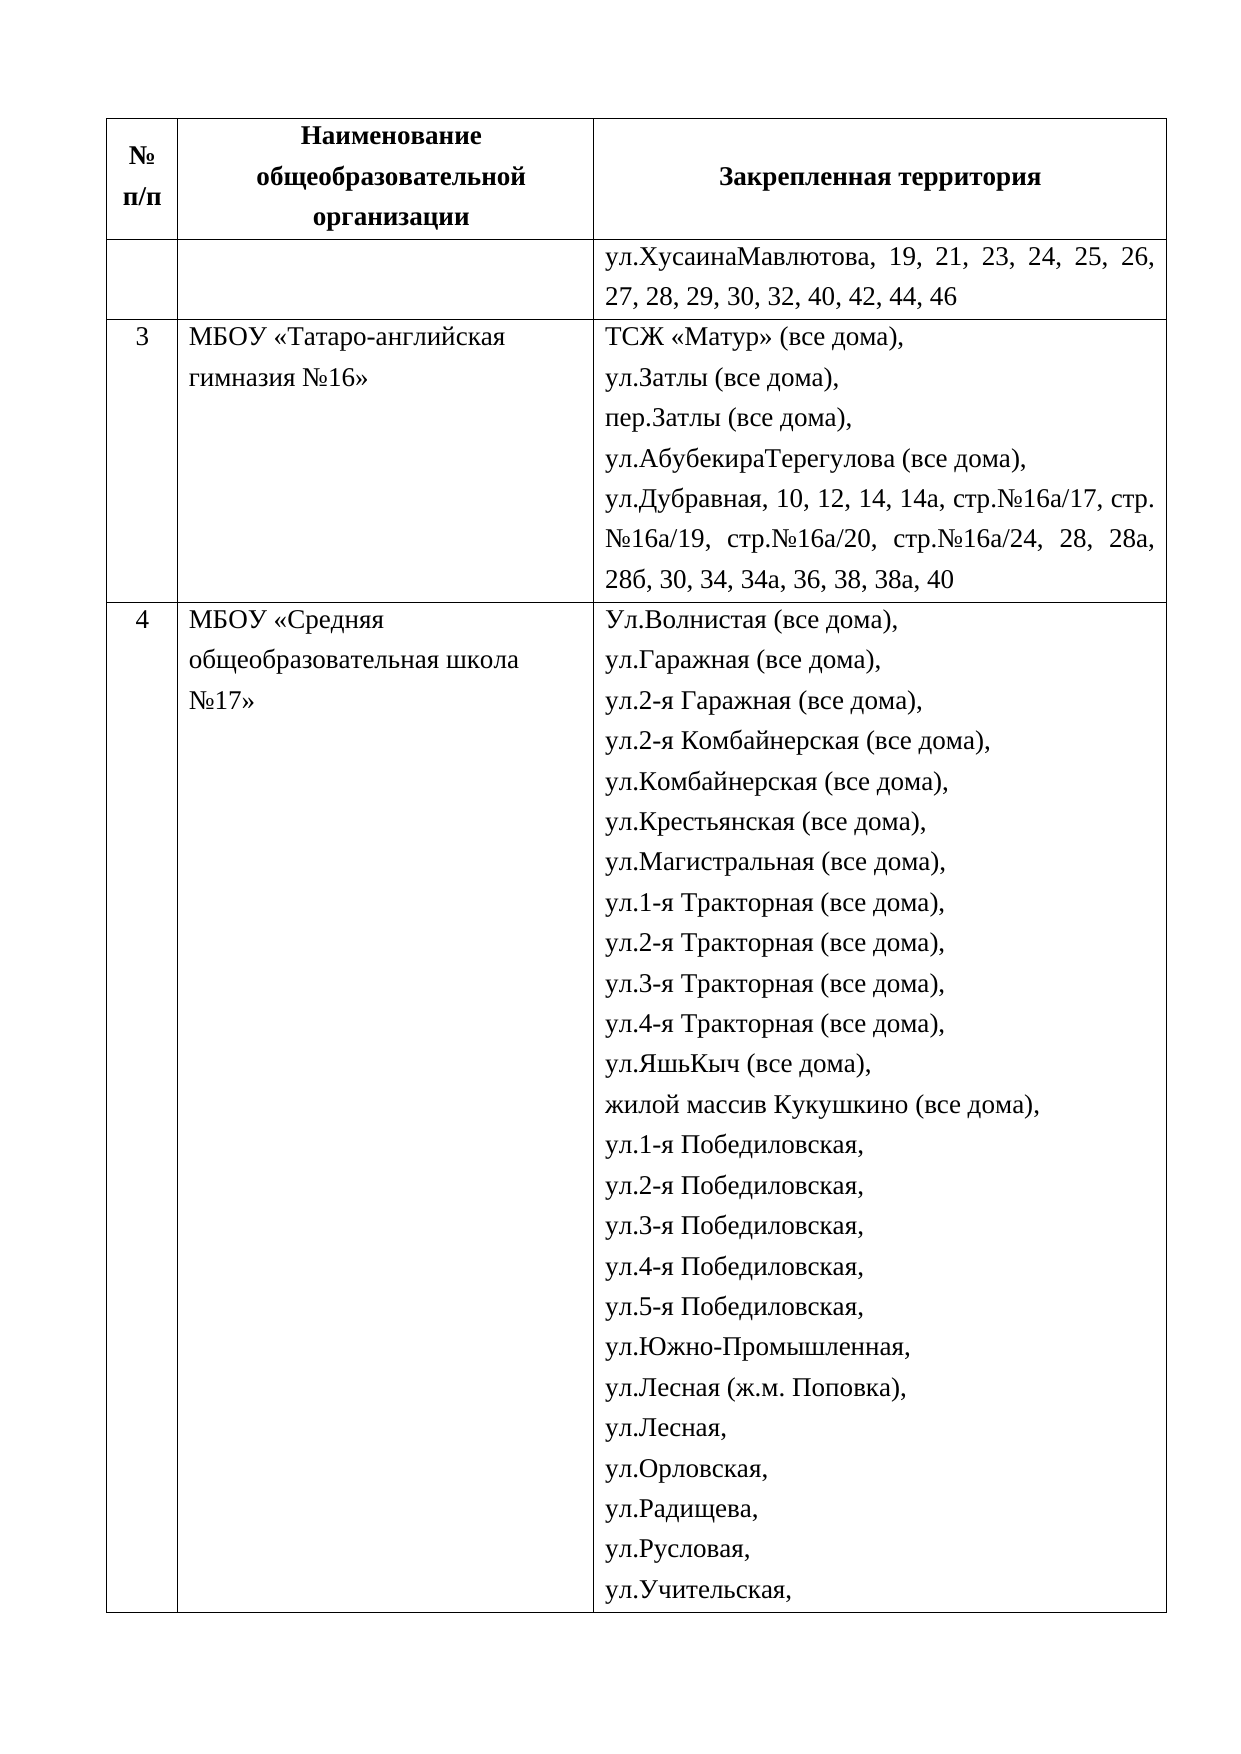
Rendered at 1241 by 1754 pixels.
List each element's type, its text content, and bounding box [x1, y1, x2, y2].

table_cell 3 [107, 320, 177, 602]
table_cell 2 [107, 240, 177, 319]
table_header Наименование общеобразовательной организации [178, 119, 593, 239]
table_cell МБОУ «Татаро-английская гимназия №16» [178, 320, 593, 602]
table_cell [178, 240, 593, 319]
table_header № п/п [107, 119, 177, 239]
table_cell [594, 240, 1166, 319]
table_header Закрепленная территория [594, 119, 1166, 239]
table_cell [594, 603, 1166, 1612]
table_cell 4 [107, 603, 177, 1612]
table_cell ТСЖ «Матур» (все дома), ул.Затлы (все дома), пер.Затлы (все дома), ул.АбубекираТерегулова (все дома), ул.Дубравная, 10, 12, 14, 14а, стр.№16а/17, стр.№16а/19, стр.№16а/20, стр.№16а/24, 28, 28а, 28б, 30, 34, 34а, 36, 38, 38а, 40 [594, 320, 1166, 602]
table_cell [178, 603, 593, 1612]
